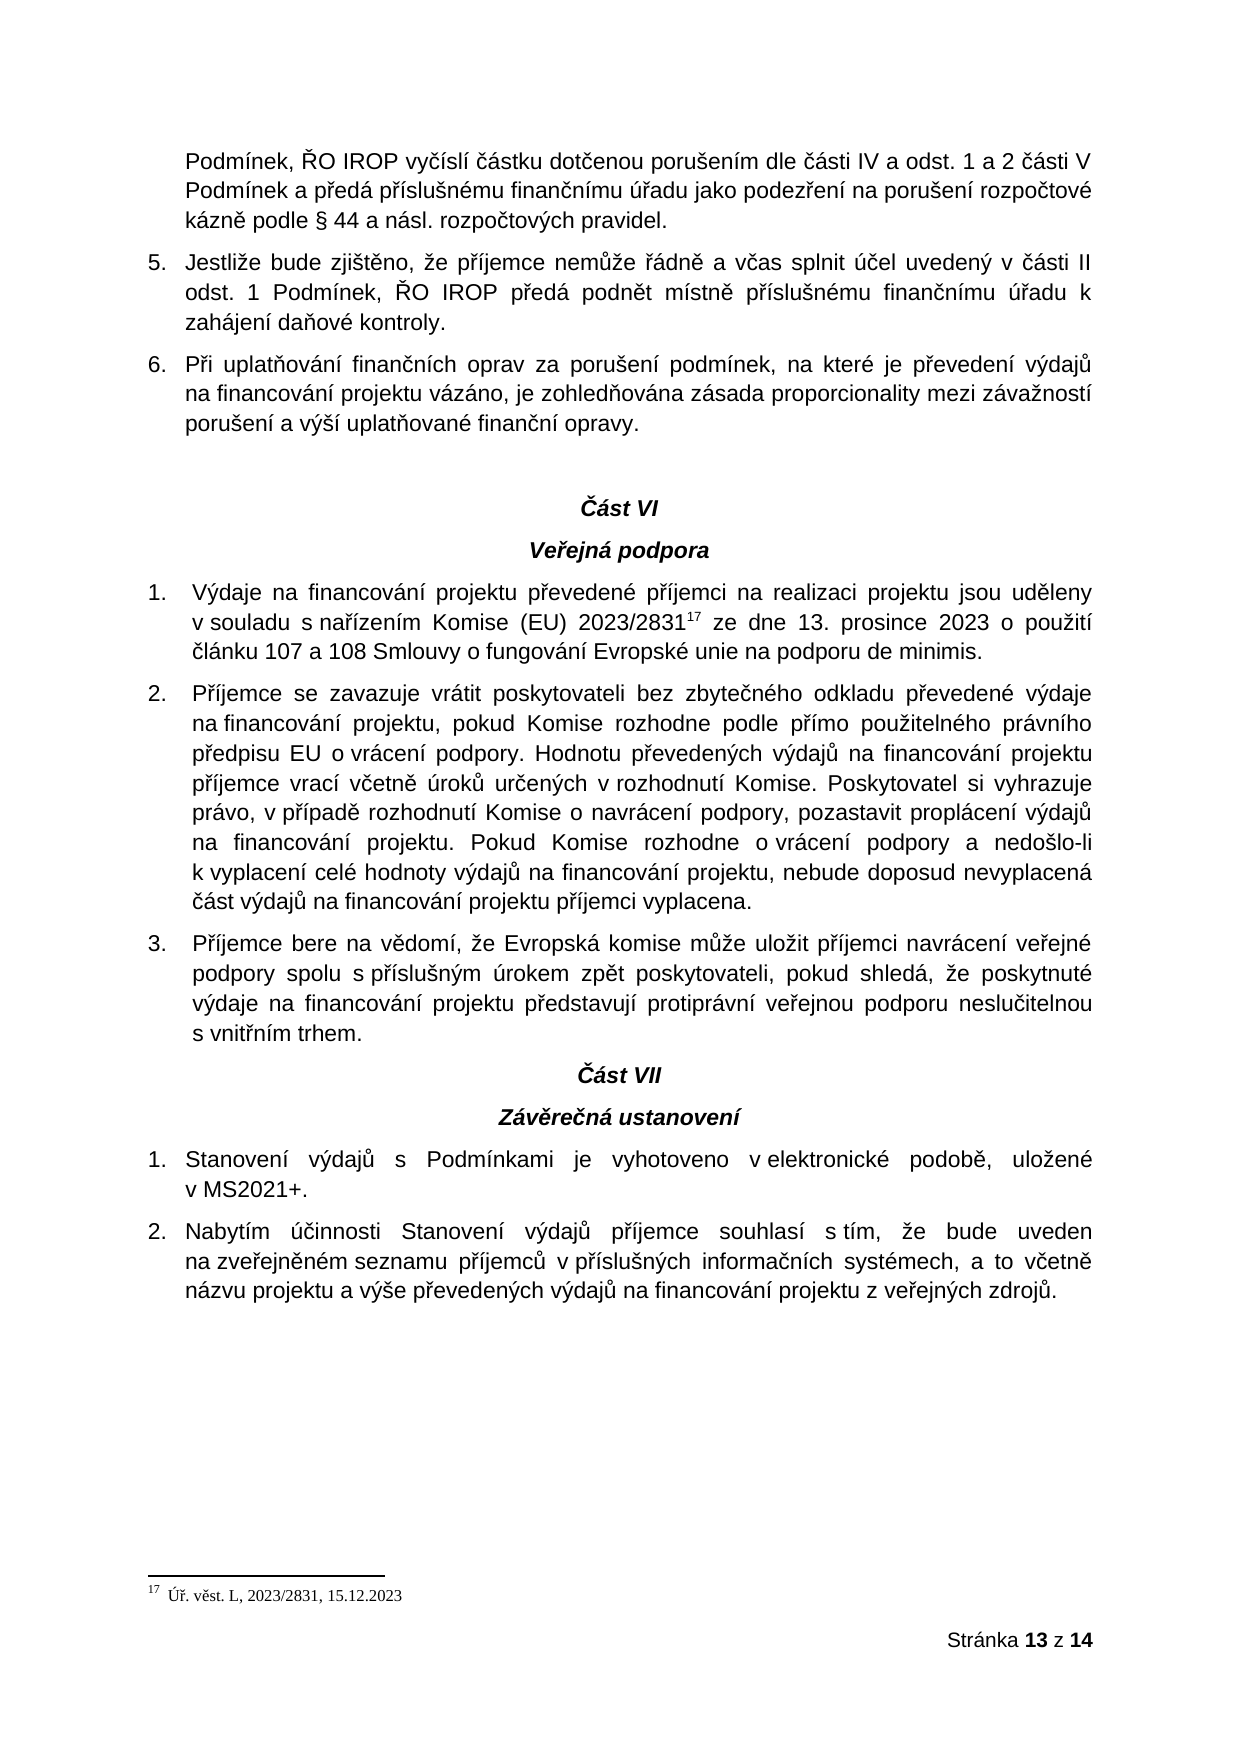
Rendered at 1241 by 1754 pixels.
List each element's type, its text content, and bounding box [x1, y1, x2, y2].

text Veřejná podpora [148, 537, 1093, 563]
text Část VI [148, 494, 1093, 521]
list Jestliže bude zjištěno, že příjemce nemůže řádně a včas splnit účel uvedený v části II odst. 1 Podmínek, ŘO IROP předá podnět místně příslušnému finančnímu úřadu k zahájení daňové kontroly. [148, 249, 1093, 335]
list Při uplatňování finančních oprav za porušení podmínek, na které je převedení výdajů na financování projektu vázáno, je zohledňována zásada proporcionality mezi závažností porušení a výší uplatňované finanční opravy. [148, 351, 1093, 436]
text Část VII [148, 1062, 1093, 1088]
list Výdaje na financování projektu převedené příjemci na realizaci projektu jsou uděleny v souladu s nařízením Komise (EU) 2023/2831 ze dne 13. prosince 2023 o použití článku 107 a 108 Smlouvy o fungování Evropské unie na podporu de minimis. [148, 579, 1093, 664]
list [148, 148, 1093, 233]
list Příjemce se zavazuje vrátit poskytovateli bez zbytečného odkladu převedené výdaje na financování projektu, pokud Komise rozhodne podle přímo použitelného právního předpisu EU o vrácení podpory. Hodnotu převedených výdajů na financování projektu příjemce vrací včetně úroků určených v rozhodnutí Komise. Poskytovatel si vyhrazuje právo, v případě rozhodnutí Komise o navrácení podpory, pozastavit proplácení výdajů na financování projektu. Pokud Komise rozhodne o vrácení podpory a nedošlo-li k vyplacení celé hodnoty výdajů na financování projektu, nebude doposud nevyplacená část výdajů na financování projektu příjemci vyplacena. [148, 680, 1093, 914]
list Stanovení výdajů s Podmínkami je vyhotoveno v elektronické podobě, uložené v MS2021+. [148, 1146, 1093, 1202]
text Závěrečná ustanovení [148, 1104, 1093, 1130]
list Nabytím účinnosti Stanovení výdajů příjemce souhlasí s tím, že bude uveden na zveřejněném seznamu příjemců v příslušných informačních systémech, a to včetně názvu projektu a výše převedených výdajů na financování projektu z veřejných zdrojů. [148, 1218, 1093, 1304]
list Příjemce bere na vědomí, že Evropská komise může uložit příjemci navrácení veřejné podpory spolu s příslušným úrokem zpět poskytovateli, pokud shledá, že poskytnuté výdaje na financování projektu představují protiprávní veřejnou podporu neslučitelnou s vnitřním trhem. [148, 930, 1093, 1046]
